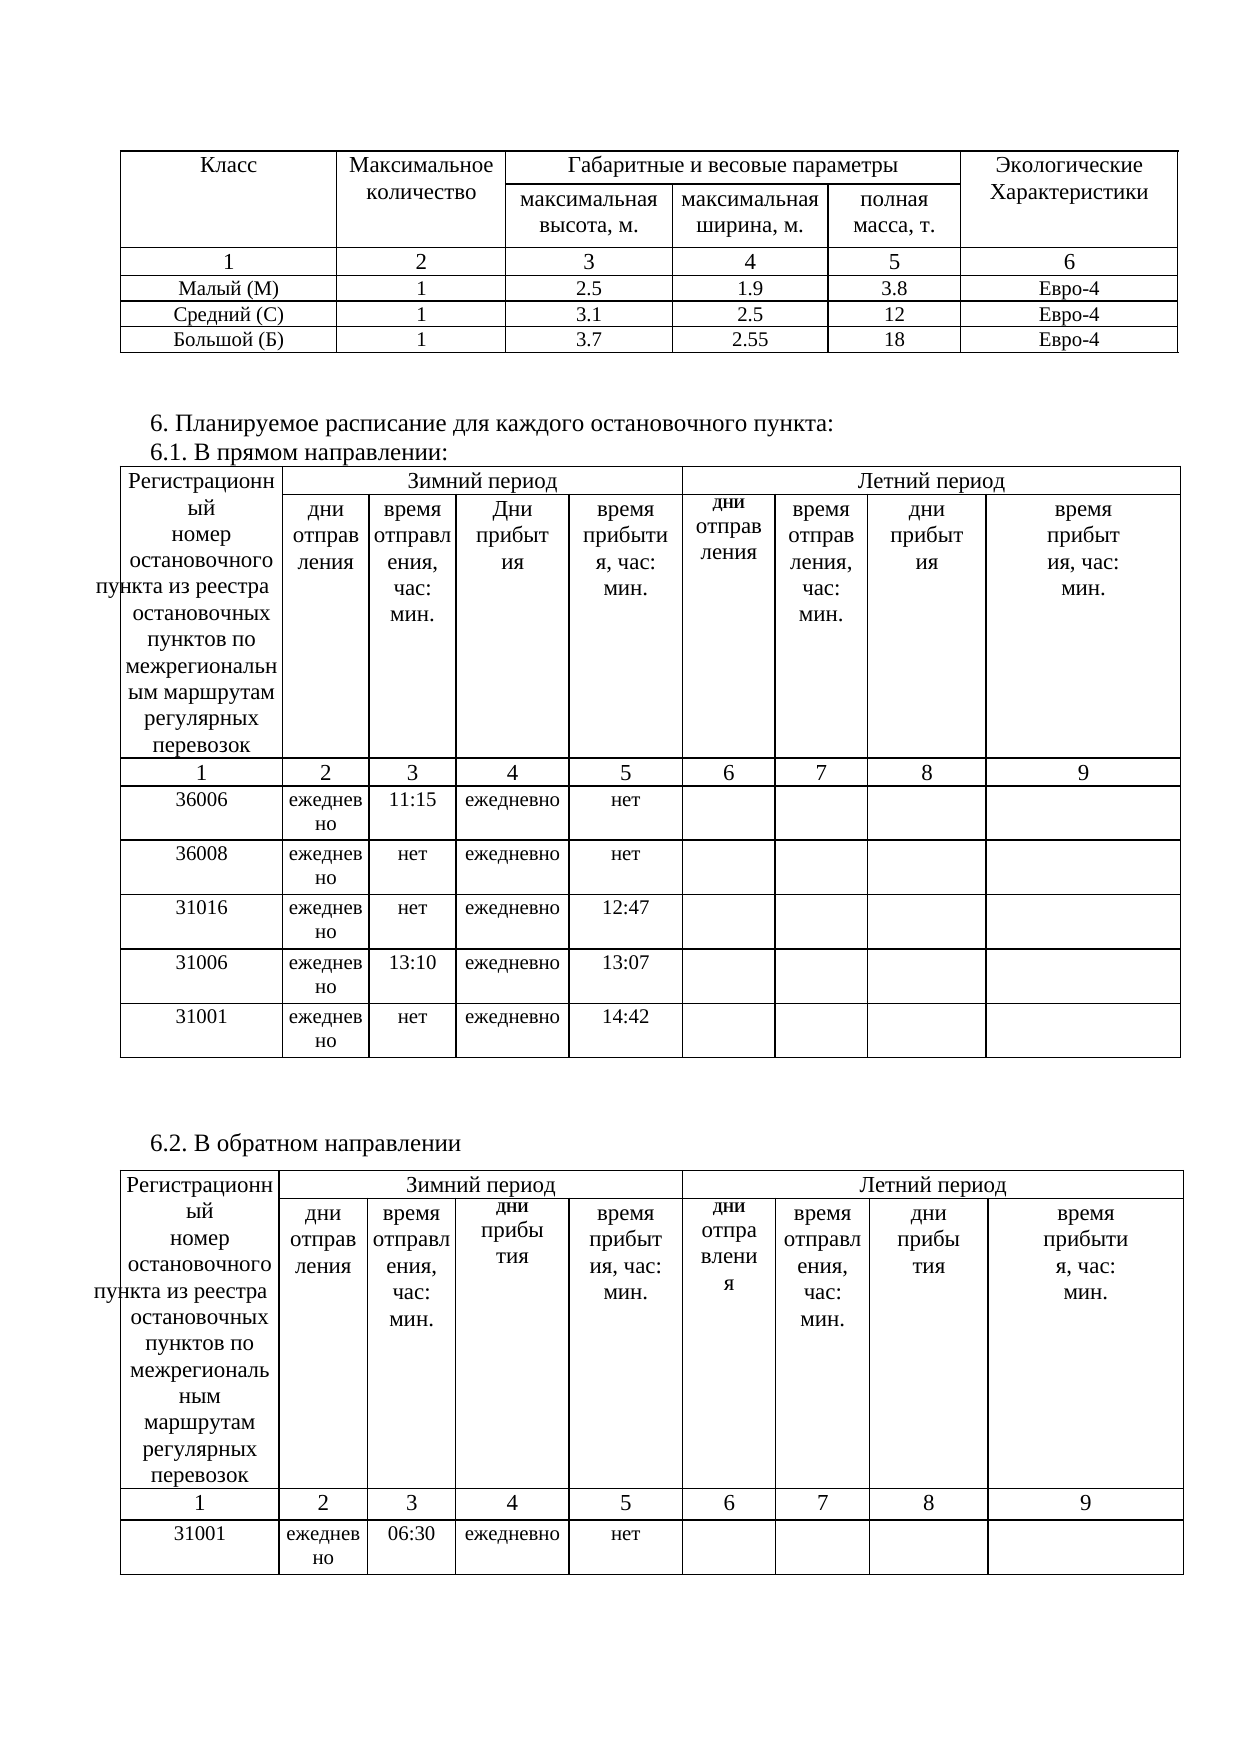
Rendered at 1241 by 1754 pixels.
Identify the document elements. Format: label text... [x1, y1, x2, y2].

table_cell 2 [337, 248, 505, 274]
table_cell 5 [829, 248, 960, 274]
table_cell 13:10 [370, 950, 455, 1002]
table_cell 4 [456, 1489, 568, 1519]
table_cell дни прибы тия [870, 1199, 987, 1487]
table_cell ДНИ отправ ления [683, 495, 774, 757]
table_cell 31006 [121, 950, 282, 1002]
table_cell ежедневно [280, 1521, 367, 1574]
table_cell 7 [776, 759, 867, 785]
table_cell время отправл ения, час: мин. [370, 495, 455, 757]
table_cell [868, 787, 985, 839]
table_cell [987, 1004, 1180, 1057]
table_cell дни отправ ления [283, 495, 368, 757]
table_cell максимальная ширина, м. [673, 185, 827, 247]
table_cell 7 [776, 1489, 869, 1519]
text 6. Планируемое расписание для каждого остановочного пункта: [150, 408, 1090, 437]
table_cell [683, 895, 774, 948]
table_cell нет [370, 1004, 455, 1057]
table_header Зимний период [283, 467, 682, 493]
table_header Габаритные и весовые параметры [506, 152, 960, 183]
table_cell 5 [570, 1489, 682, 1519]
table_cell Средний (С) [121, 302, 336, 326]
table_cell 12 [829, 302, 960, 326]
table_cell 14:42 [570, 1004, 682, 1057]
table_cell дни прибыт ия [868, 495, 985, 757]
table_cell 9 [989, 1489, 1183, 1519]
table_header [121, 1171, 278, 1487]
table_cell 8 [870, 1489, 987, 1519]
table_cell время прибыт ия, час: мин. [987, 495, 1180, 757]
table_cell ежедневно [457, 1004, 568, 1057]
table_cell 9 [987, 759, 1180, 785]
table_cell 13:07 [570, 950, 682, 1002]
table_cell 31001 [121, 1004, 282, 1057]
table_cell 1 [337, 276, 505, 300]
table_cell время прибыти я, час: мин. [989, 1199, 1183, 1487]
table_cell 2.55 [673, 327, 827, 351]
table_cell ДНИ отпра влени я [683, 1199, 775, 1487]
table_cell ежедневно [283, 841, 368, 894]
table_header Максимальное количество [337, 152, 505, 247]
table_cell [683, 950, 774, 1002]
table_header Летний период [683, 1171, 1183, 1198]
table_cell 6 [683, 1489, 775, 1519]
table_cell [776, 950, 867, 1002]
table_cell ежедневно [457, 895, 568, 948]
table_cell 3.7 [506, 327, 672, 351]
table_cell время прибыт ия, час: мин. [570, 1199, 682, 1487]
table_cell 06:30 [368, 1521, 455, 1574]
table_cell 31001 [121, 1521, 278, 1574]
table_cell [987, 841, 1180, 894]
table_cell дни отправ ления [280, 1199, 367, 1487]
table_cell [683, 841, 774, 894]
table_cell [989, 1521, 1183, 1574]
table_cell Евро-4 [961, 276, 1177, 300]
table_cell нет [370, 895, 455, 948]
table_cell [987, 950, 1180, 1002]
table_cell Малый (М) [121, 276, 336, 300]
table_cell 1 [121, 759, 282, 785]
table_cell 1 [121, 248, 336, 274]
table_cell Евро-4 [961, 327, 1177, 351]
table_cell [987, 895, 1180, 948]
table_cell максимальная высота, м. [506, 185, 672, 247]
table_cell 1 [337, 302, 505, 326]
table_cell 3.8 [829, 276, 960, 300]
table_cell 3 [506, 248, 672, 274]
table_cell ежедневно [283, 950, 368, 1002]
table_cell 36006 [121, 787, 282, 839]
table_cell [776, 841, 867, 894]
table_cell [776, 787, 867, 839]
table_cell 2 [280, 1489, 367, 1519]
table_cell 6 [961, 248, 1177, 274]
table_cell время отправл ения, час: мин. [776, 1199, 869, 1487]
table_cell 1 [121, 1489, 278, 1519]
table_header Летний период [683, 467, 1180, 493]
table_cell 6 [683, 759, 774, 785]
text 6.2. В обратном направлении [150, 1128, 1090, 1157]
table_cell [776, 895, 867, 948]
table_cell 36008 [121, 841, 282, 894]
table_cell 31016 [121, 895, 282, 948]
table_header Класс [121, 152, 336, 247]
table_cell время отправ ления, час: мин. [776, 495, 867, 757]
table_header Зимний период [280, 1171, 682, 1198]
table_cell [870, 1521, 987, 1574]
table_cell 2.5 [506, 276, 672, 300]
table_cell ДНИ прибы тия [456, 1199, 568, 1487]
table_cell 4 [457, 759, 568, 785]
table_cell 8 [868, 759, 985, 785]
table_cell 2.5 [673, 302, 827, 326]
table_cell 18 [829, 327, 960, 351]
table_cell [683, 1521, 775, 1574]
table_cell Большой (Б) [121, 327, 336, 351]
table_cell время прибыти я, час: мин. [570, 495, 682, 757]
table_cell 1.9 [673, 276, 827, 300]
table_cell 12:47 [570, 895, 682, 948]
table_cell 5 [570, 759, 682, 785]
table_cell [776, 1004, 867, 1057]
table_cell нет [370, 841, 455, 894]
table_cell 3 [368, 1489, 455, 1519]
table_cell 11:15 [370, 787, 455, 839]
table_cell [868, 841, 985, 894]
table_cell нет [570, 841, 682, 894]
table_cell Евро-4 [961, 302, 1177, 326]
table_cell [776, 1521, 869, 1574]
table_cell ежедневно [457, 950, 568, 1002]
text 6.1. В прямом направлении: [150, 437, 1090, 466]
table_cell 2 [283, 759, 368, 785]
table_cell ежедневно [457, 841, 568, 894]
table_cell ежедневно [456, 1521, 568, 1574]
table_cell ежедневно [457, 787, 568, 839]
table_cell [868, 895, 985, 948]
table_cell 1 [337, 327, 505, 351]
table_cell [683, 1004, 774, 1057]
table_cell [987, 787, 1180, 839]
table_cell 3 [370, 759, 455, 785]
table_cell Дни прибыт ия [457, 495, 568, 757]
table_cell время отправл ения, час: мин. [368, 1199, 455, 1487]
table_cell 3.1 [506, 302, 672, 326]
table_cell ежедневно [283, 787, 368, 839]
table_cell ежедневно [283, 895, 368, 948]
table_cell полная масса, т. [829, 185, 960, 247]
table_cell нет [570, 1521, 682, 1574]
table_cell [683, 787, 774, 839]
table_cell [868, 1004, 985, 1057]
table_header Регистрационный номер остановочного пункта из реестра остановочных пунктов по межрегиональным маршрутам регулярных перевозок [121, 467, 282, 757]
table_cell 4 [673, 248, 827, 274]
table_cell нет [570, 787, 682, 839]
table_cell ежедневно [283, 1004, 368, 1057]
table_header Экологические Характеристики [961, 152, 1177, 247]
table_cell [868, 950, 985, 1002]
